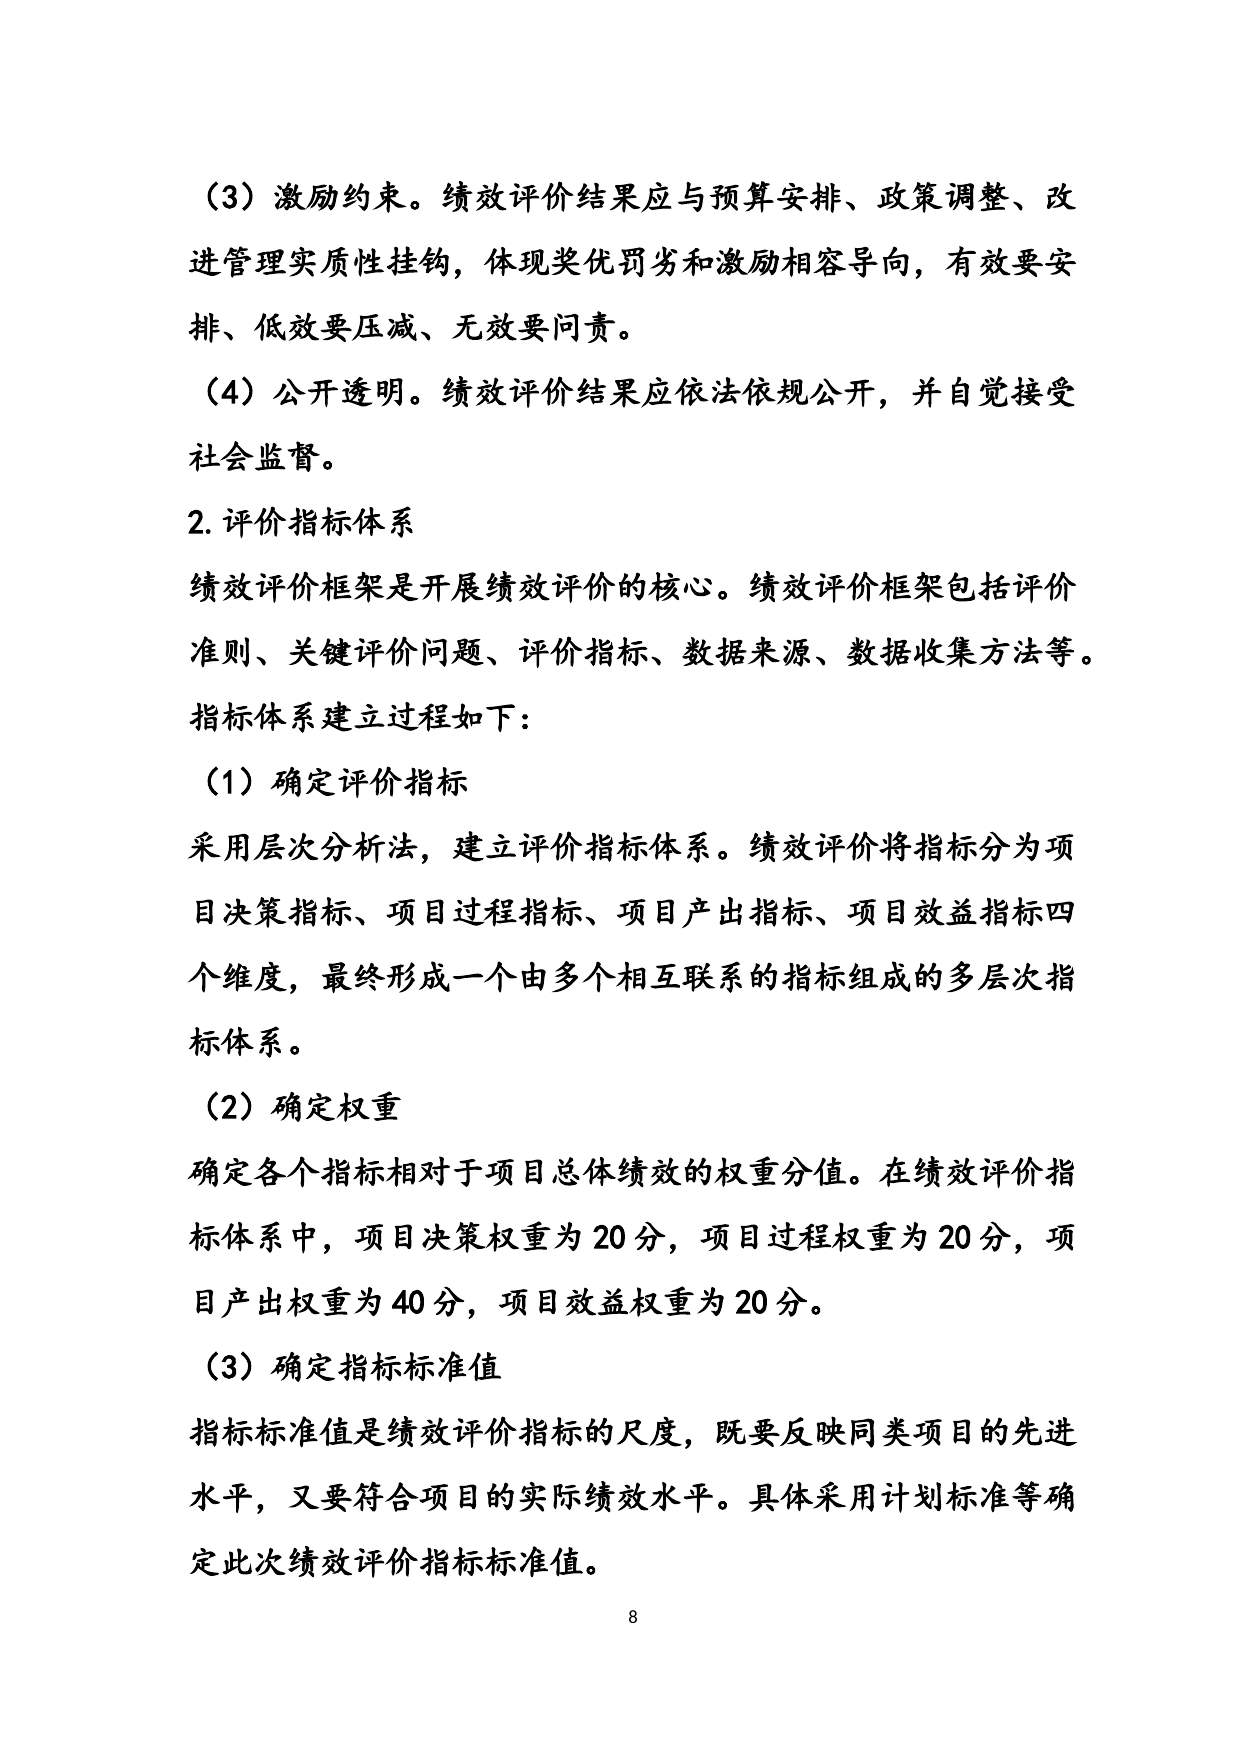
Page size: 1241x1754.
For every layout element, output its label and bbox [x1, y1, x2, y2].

text [187, 162, 1078, 1592]
